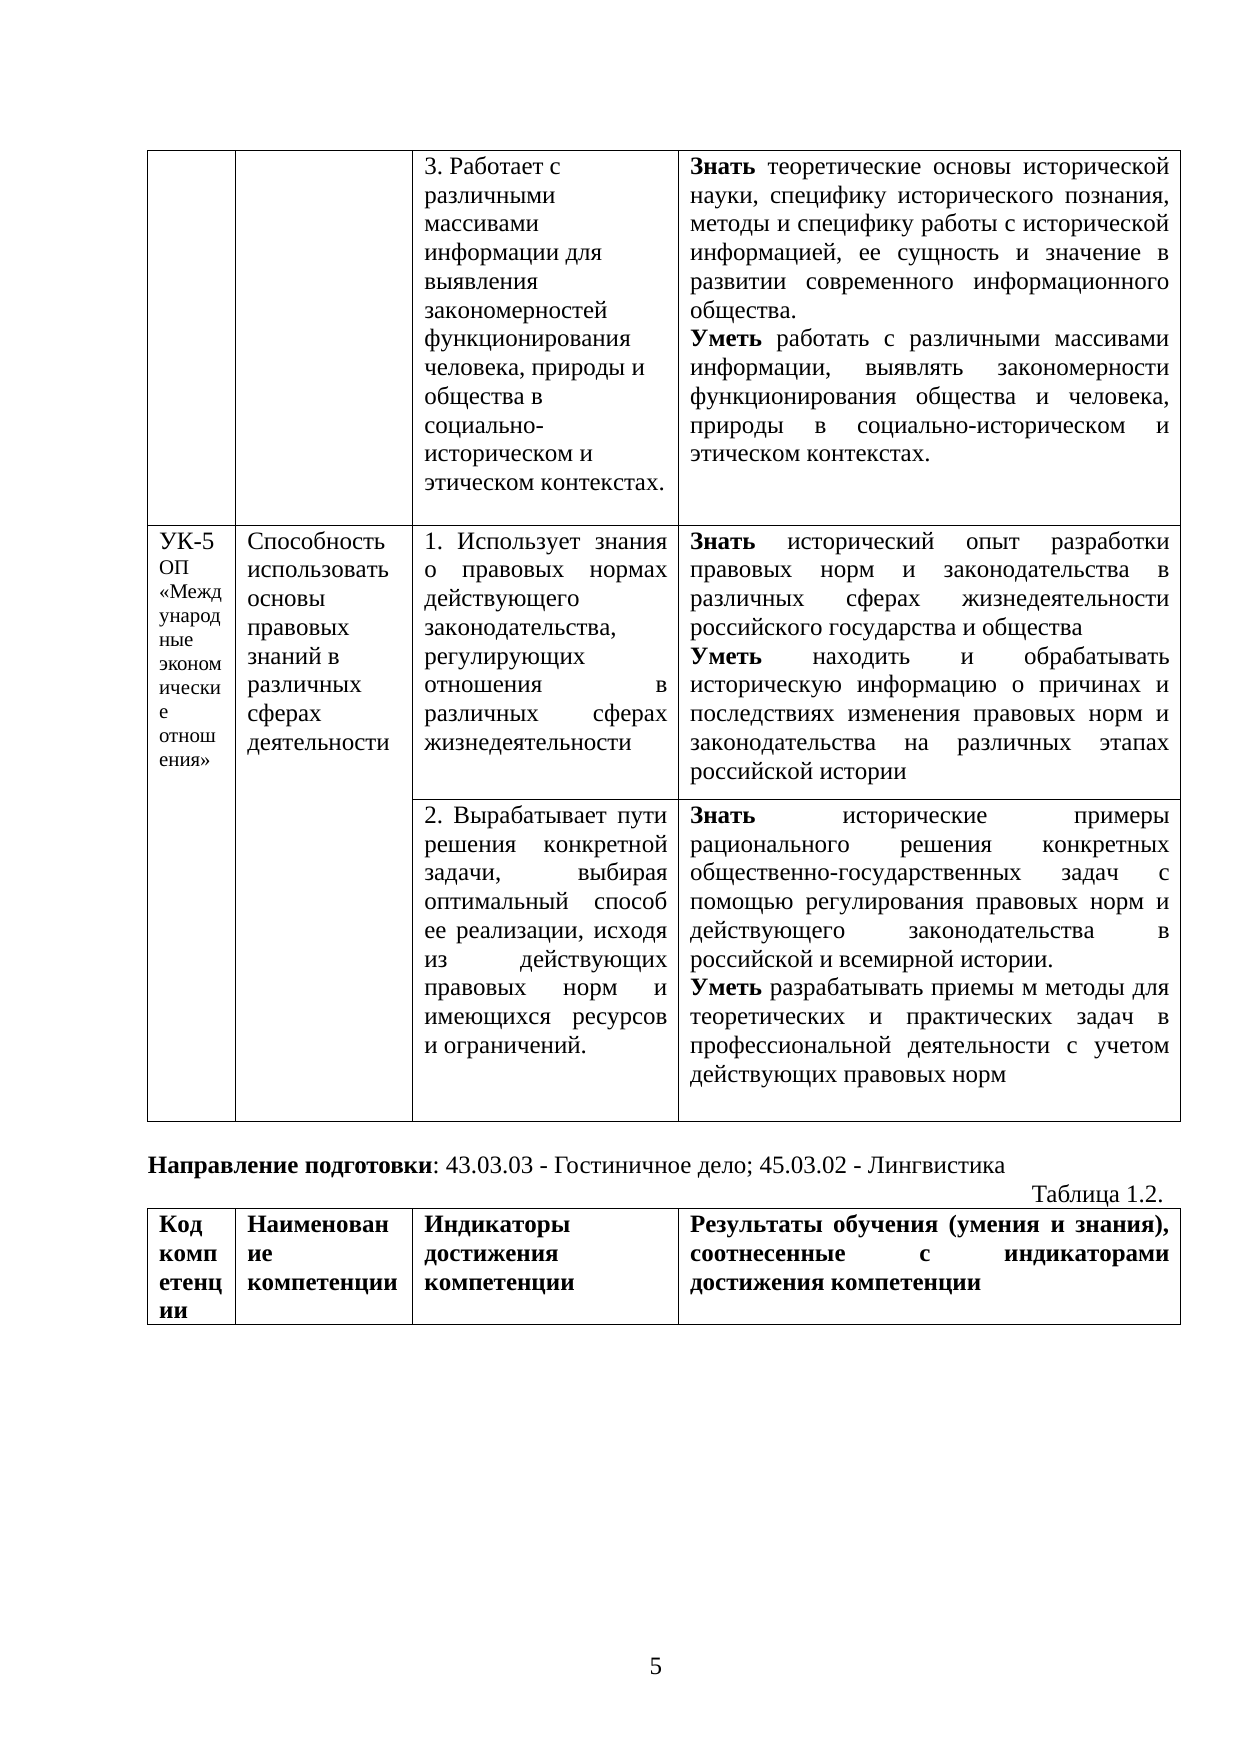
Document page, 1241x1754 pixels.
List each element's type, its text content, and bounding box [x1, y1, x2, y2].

text Таблица 1.2. [148, 1179, 1163, 1208]
table_cell УК-5 ОП «Международные экономические отношения» [148, 526, 235, 1121]
table_cell Знать исторический опыт разработки правовых норм и законодательства в различных сферах жизнедеятельности российского государства и общества Уметь находить и обрабатывать историческую информацию о причинах и последствиях изменения правовых норм и законодательства на различных этапах российской истории [679, 526, 1180, 799]
table_header Код компетенции [148, 1209, 235, 1324]
table_cell 3. Работает с различными массивами информации для выявления закономерностей функционирования человека, природы и общества в социально-историческом и этическом контекстах. [413, 151, 678, 525]
table_cell 2. Вырабатывает пути решения конкретной задачи, выбирая оптимальный способ ее реализации, исходя из действующих правовых норм и имеющихся ресурсов и ограничений. [413, 800, 678, 1121]
text Направление подготовки: 43.03.03 - Гостиничное дело; 45.03.02 - Лингвистика [148, 1151, 1163, 1179]
table_header Индикаторы достижения компетенции [413, 1209, 678, 1324]
table_cell Способность использовать основы правовых знаний в различных сферах деятельности [236, 526, 412, 1121]
table_cell Знать исторические примеры рационального решения конкретных общественно-государственных задач с помощью регулирования правовых норм и действующего законодательства в российской и всемирной истории. Уметь разрабатывать приемы м методы для теоретических и практических задач в профессиональной деятельности с учетом действующих правовых норм [679, 800, 1180, 1121]
table_cell Знать теоретические основы исторической науки, специфику исторического познания, методы и специфику работы с исторической информацией, ее сущность и значение в развитии современного информационного общества. Уметь работать с различными массивами информации, выявлять закономерности функционирования общества и человека, природы в социально-историческом и этическом контекстах. [679, 151, 1180, 525]
table_header Результаты обучения (умения и знания), соотнесенные с индикаторами достижения компетенции [679, 1209, 1180, 1324]
table_cell 1. Использует знания о правовых нормах действующего законодательства, регулирующих отношения в различных сферах жизнедеятельности [413, 526, 678, 799]
table_header Наименование компетенции [236, 1209, 412, 1324]
